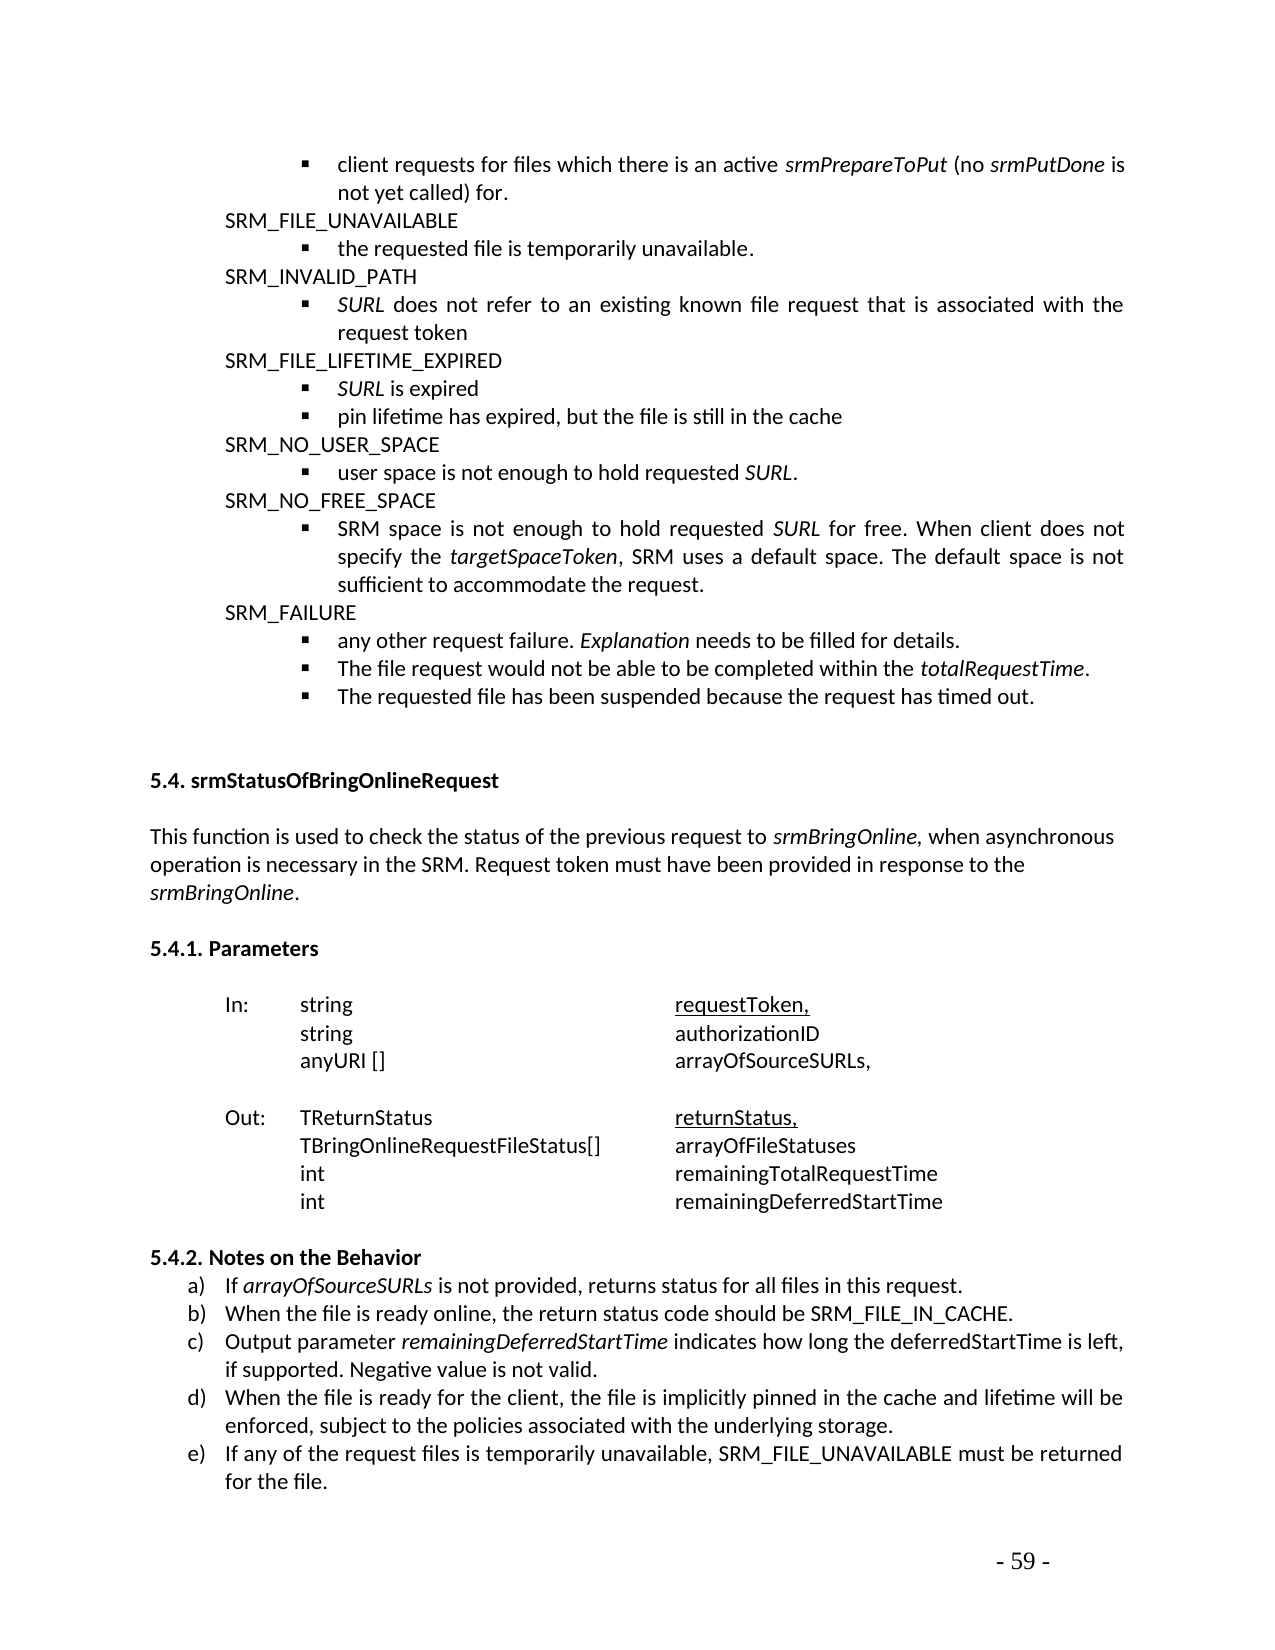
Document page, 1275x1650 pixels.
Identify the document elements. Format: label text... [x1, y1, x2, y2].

text SRM_NO_FREE_SPACE [225, 486, 1125, 514]
list When the file is ready for the client, the file is implicitly pinned in the cache and lifetime will be enforced, subject to the policies associated with the underlying storage. [187, 1383, 1125, 1439]
list Parameters [150, 934, 1125, 963]
text anyURI [] arrayOfSourceSURLs, [150, 1047, 1125, 1075]
text SRM_FILE_UNAVAILABLE [225, 206, 1125, 234]
list user space is not enough to hold requested SURL. [300, 458, 1125, 486]
list The requested file has been suspended because the request has timed out. [300, 682, 1125, 710]
text SRM_NO_USER_SPACE [225, 430, 1125, 458]
list client requests for files which there is an active srmPrepareToPut (no srmPutDone is not yet called) for. [300, 150, 1125, 206]
list srmStatusOfBringOnlineRequest [150, 766, 1125, 794]
list If any of the request files is temporarily unavailable, SRM_FILE_UNAVAILABLE must be returned for the file. [187, 1439, 1125, 1495]
text SRM_FAILURE [225, 598, 1125, 626]
list Output parameter remainingDeferredStartTime indicates how long the deferredStartTime is left, if supported. Negative value is not valid. [187, 1327, 1125, 1383]
text SRM_INVALID_PATH [225, 262, 1125, 290]
list SRM space is not enough to hold requested SURL for free. When client does not specify the targetSpaceToken, SRM uses a default space. The default space is not sufficient to accommodate the request. [300, 514, 1125, 598]
list If arrayOfSourceSURLs is not provided, returns status for all files in this request. [187, 1271, 1125, 1299]
list SURL does not refer to an existing known file request that is associated with the request token [300, 290, 1125, 346]
list Notes on the Behavior [150, 1243, 1125, 1271]
text TBringOnlineRequestFileStatus[] arrayOfFileStatuses [225, 1131, 1125, 1159]
text This function is used to check the status of the previous request to srmBringOnline, when asynchronous operation is necessary in the SRM. Request token must have been provided in response to the srmBringOnline. [150, 822, 1125, 907]
list any other request failure. Explanation needs to be filled for details. [300, 626, 1125, 654]
list the requested file is temporarily unavailable. [300, 234, 1125, 262]
text int remainingDeferredStartTime [150, 1187, 1125, 1215]
text Out: TReturnStatus returnStatus, [150, 1103, 1125, 1131]
list The file request would not be able to be completed within the totalRequestTime. [300, 654, 1125, 682]
text string authorizationID [150, 1019, 1125, 1047]
text int remainingTotalRequestTime [150, 1159, 1125, 1187]
list When the file is ready online, the return status code should be SRM_FILE_IN_CACHE. [187, 1299, 1125, 1327]
list SURL is expired [300, 374, 1125, 402]
text In: string requestToken, [150, 991, 1125, 1019]
list pin lifetime has expired, but the file is still in the cache [300, 402, 1125, 430]
text SRM_FILE_LIFETIME_EXPIRED [225, 346, 1125, 374]
